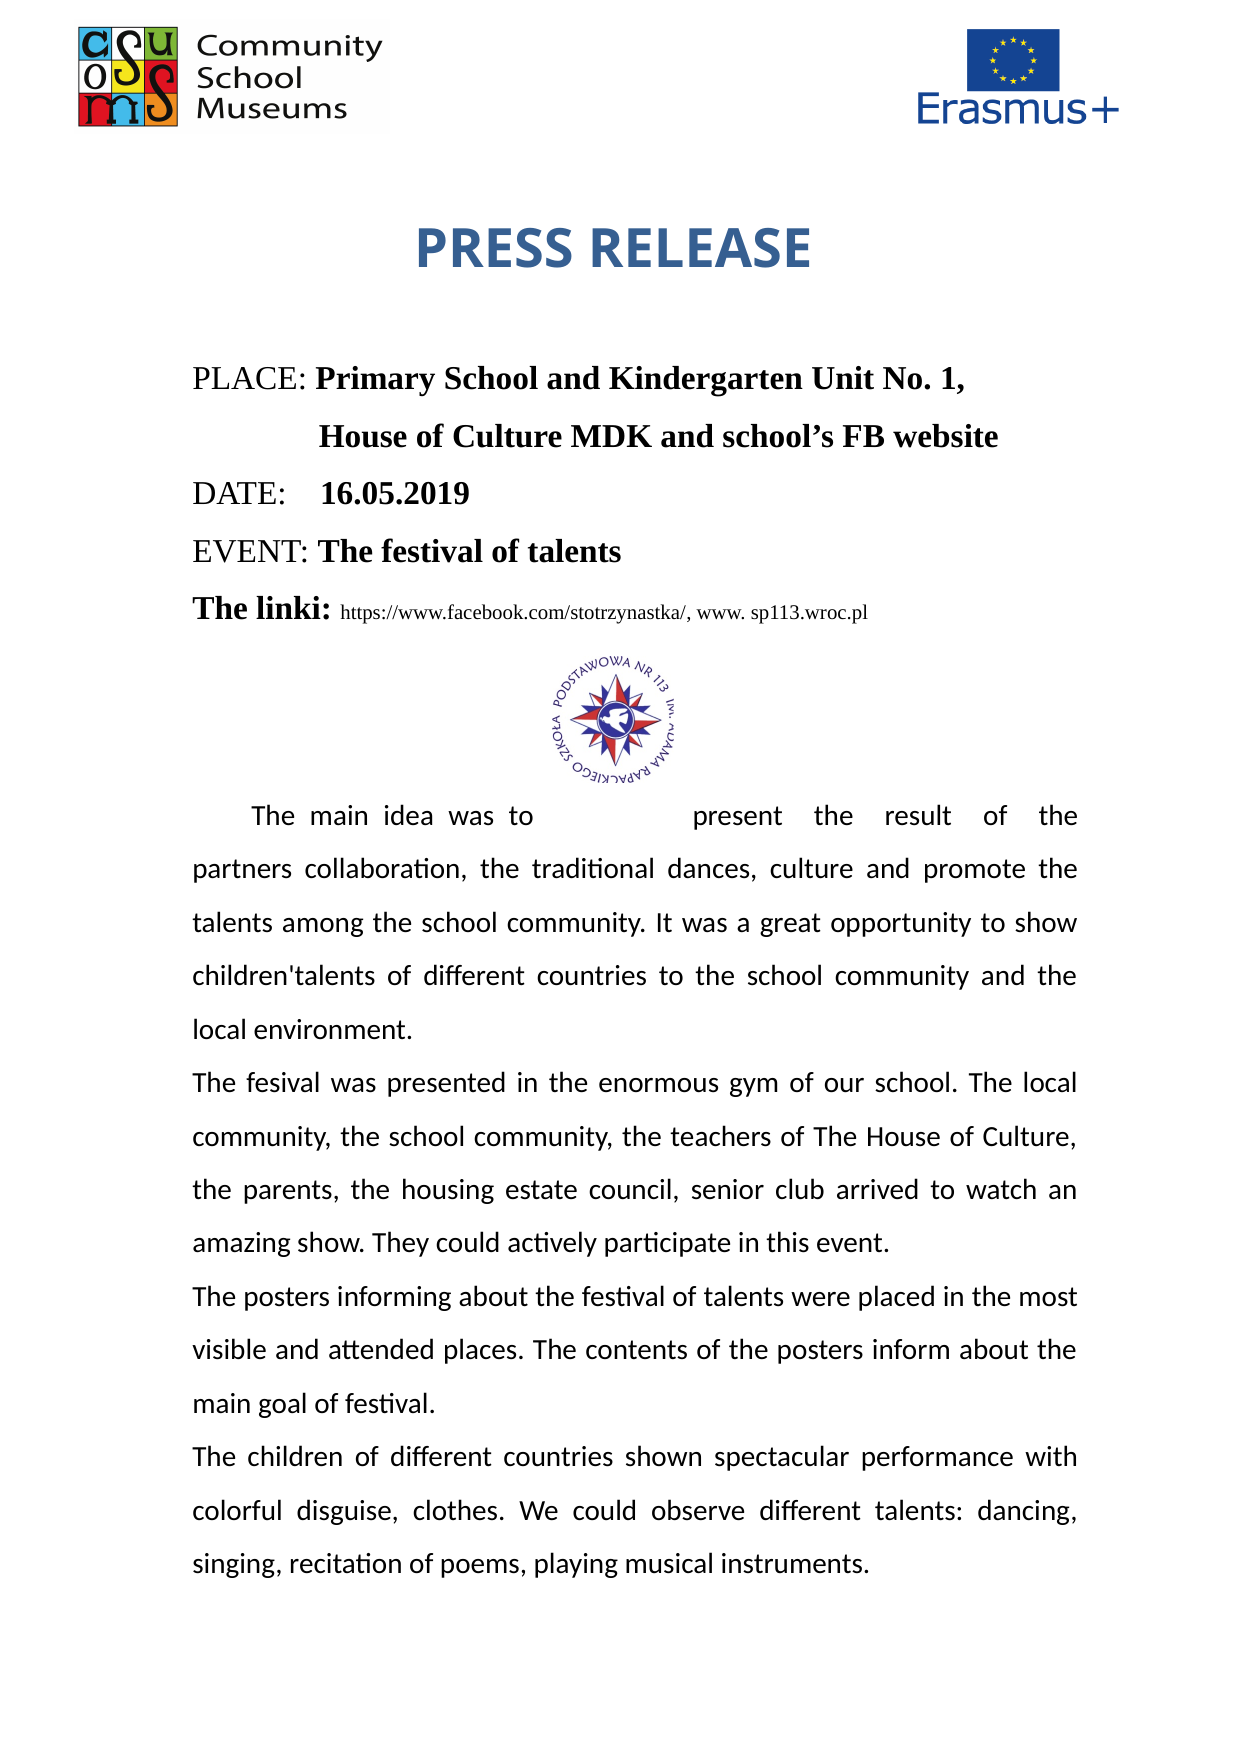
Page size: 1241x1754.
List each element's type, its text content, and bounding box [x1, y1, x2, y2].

text EVENT: The festival of talents [192, 531, 1078, 569]
text PLACE: Primary School and Kindergarten Unit No. 1, [192, 358, 1078, 397]
picture [551, 656, 673, 781]
text DATE: 16.05.2019 [192, 473, 1078, 512]
subtitle PRESS RELEASE [192, 209, 1034, 283]
picture [912, 20, 1125, 129]
text The linki: https://www.facebook.com/stotrzynastka/, www. sp113.wroc.pl [192, 588, 1078, 627]
text The fesival was presented in the enormous gym of our school. The local community, the school community, the teachers of The House of Culture, the parents, the housing estate council, senior club arrived to watch an amazing show. They could actively participate in this event. [192, 1064, 1078, 1260]
text The main idea was to present the result of the partners collaboration, the traditional dances, culture and promote the talents among the school community. It was a great opportunity to show children'talents of different countries to the school community and the local environment. [192, 797, 1078, 1046]
picture [73, 19, 391, 134]
text The children of different countries shown spectacular performance with colorful disguise, clothes. We could observe different talents: dancing, singing, recitation of poems, playing musical instruments. [192, 1438, 1078, 1581]
text House of Culture MDK and school’s FB website [192, 416, 1078, 454]
text The posters informing about the festival of talents were placed in the most visible and attended places. The contents of the posters inform about the main goal of festival. [192, 1278, 1078, 1421]
